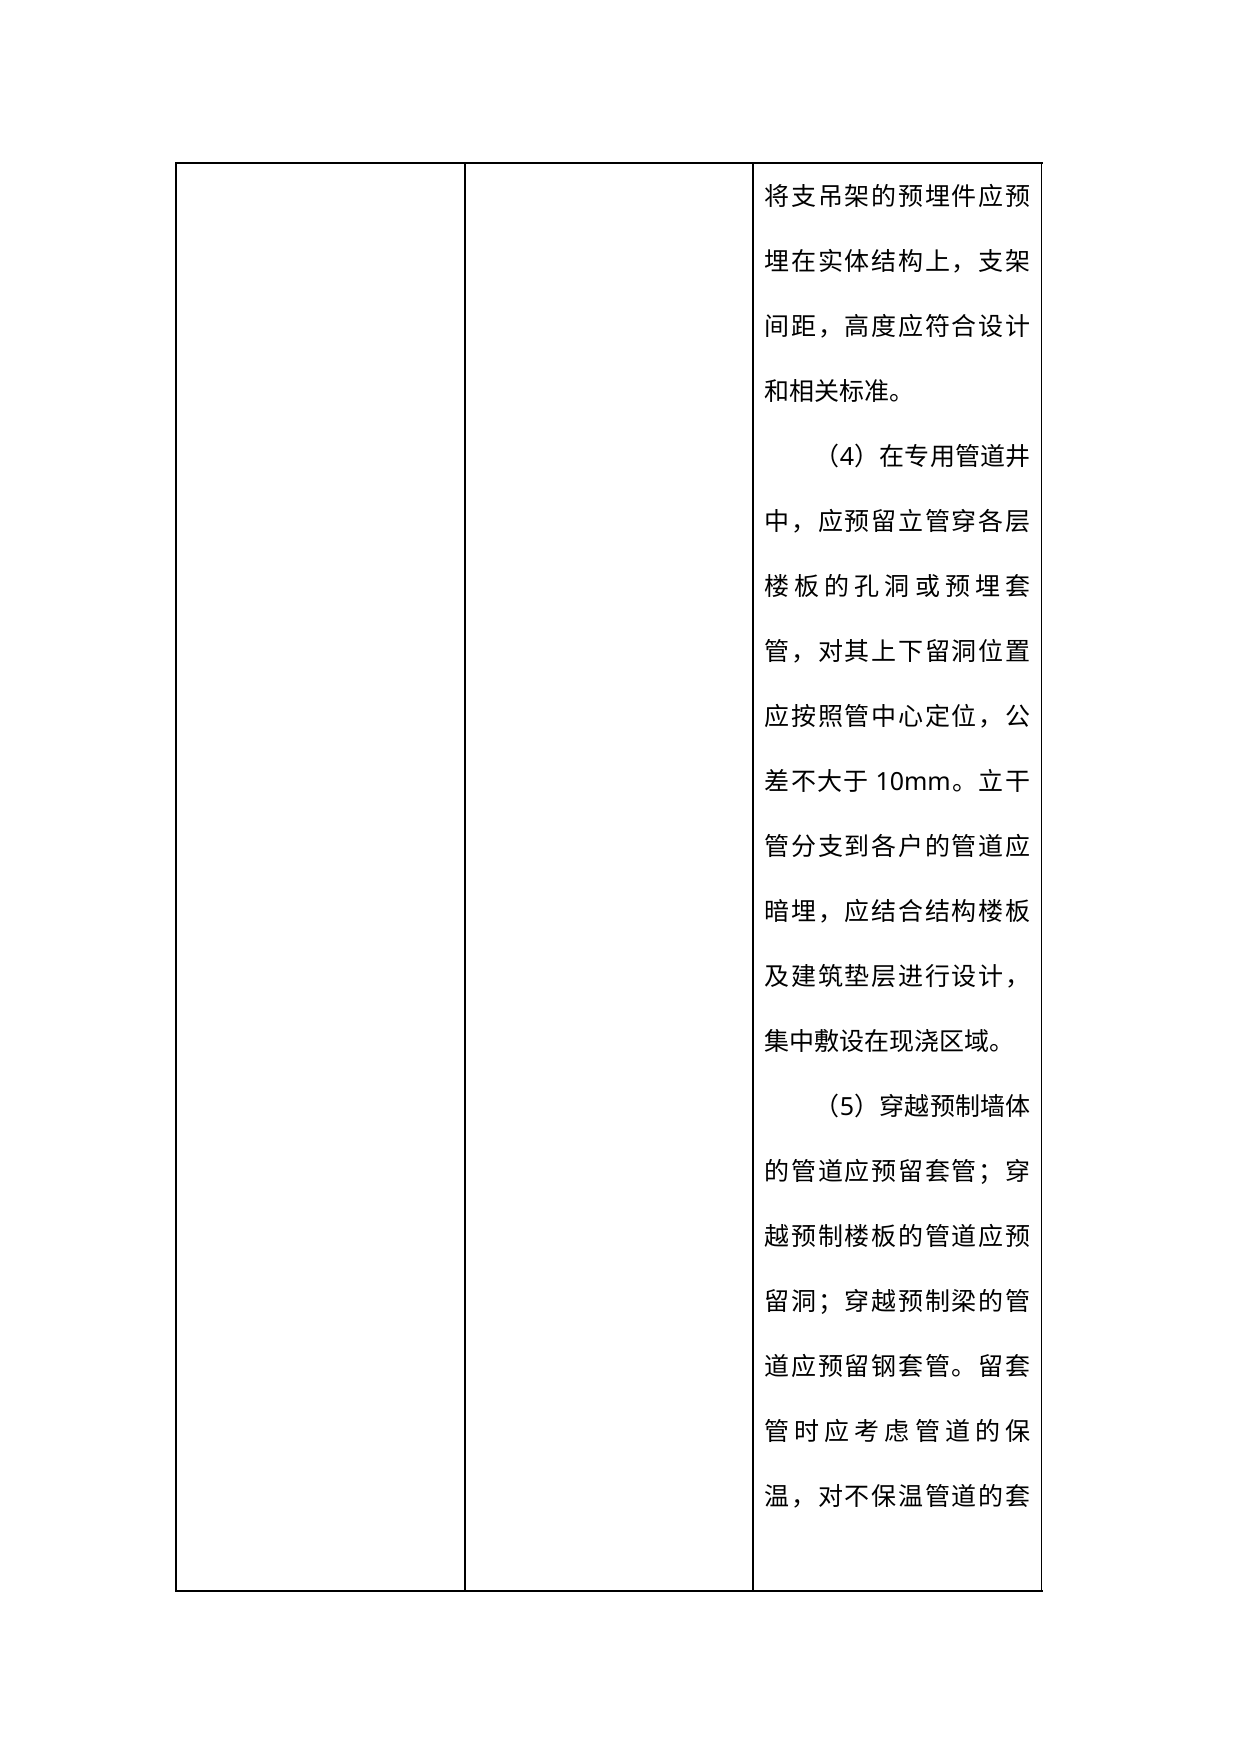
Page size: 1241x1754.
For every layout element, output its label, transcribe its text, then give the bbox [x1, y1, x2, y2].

table_cell [466, 164, 752, 1590]
table_cell 1 [177, 164, 464, 1590]
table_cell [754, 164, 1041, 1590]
